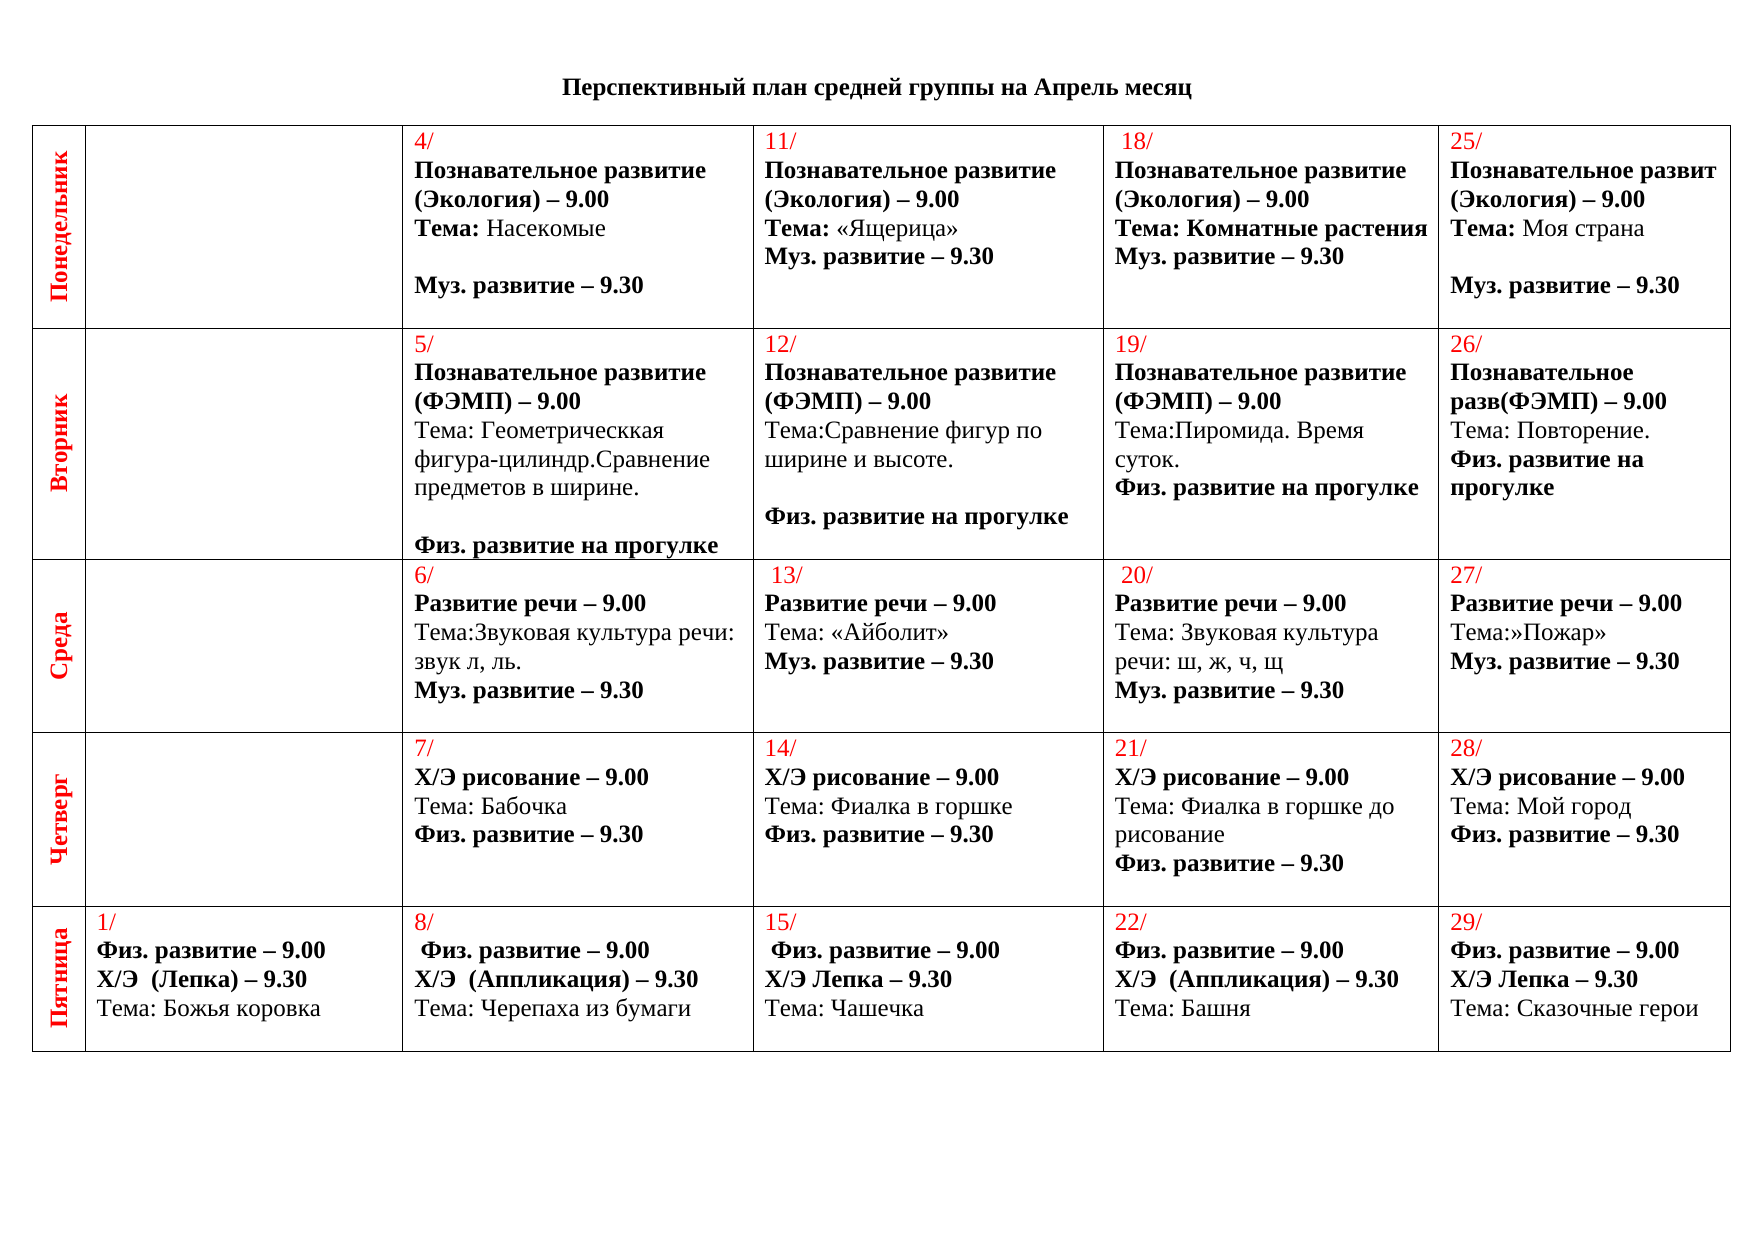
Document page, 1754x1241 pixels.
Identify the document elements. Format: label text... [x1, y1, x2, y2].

table_cell 26/ Познавательное разв(ФЭМП) – 9.00 Тема: Повторение. Физ. развитие на прогулке [1439, 329, 1730, 559]
table_cell 6/ Развитие речи – 9.00 Тема:Звуковая культура речи: звук л, ль. Муз. развитие – 9.30 [403, 560, 753, 732]
table_header 4/ Познавательное развитие (Экология) – 9.00 Тема: Насекомые Муз. развитие – 9.30 [403, 126, 753, 328]
table_cell [86, 329, 402, 559]
table_cell 21/ Х/Э рисование – 9.00 Тема: Фиалка в горшке до рисование Физ. развитие – 9.30 [1104, 733, 1438, 906]
table_cell Среда [33, 560, 85, 732]
table_cell 29/ Физ. развитие – 9.00 Х/Э Лепка – 9.30 Тема: Сказочные герои [1439, 907, 1730, 1051]
table_cell [86, 560, 402, 732]
table_cell Пятница [33, 907, 85, 1051]
table_cell 27/ Развитие речи – 9.00 Тема:»Пожар» Муз. развитие – 9.30 [1439, 560, 1730, 732]
table_header 18/ Познавательное развитие (Экология) – 9.00 Тема: Комнатные растения Муз. развитие – 9.30 [1104, 126, 1438, 328]
table_cell 12/ Познавательное развитие (ФЭМП) – 9.00 Тема:Сравнение фигур по ширине и высоте. Физ. развитие на прогулке [754, 329, 1103, 559]
table_cell 7/ Х/Э рисование – 9.00 Тема: Бабочка Физ. развитие – 9.30 [403, 733, 753, 906]
table_cell 13/ Развитие речи – 9.00 Тема: «Айболит» Муз. развитие – 9.30 [754, 560, 1103, 732]
table_header 11/ Познавательное развитие (Экология) – 9.00 Тема: «Ящерица» Муз. развитие – 9.30 [754, 126, 1103, 328]
table_header 25/ Познавательное развит (Экология) – 9.00 Тема: Моя страна Муз. развитие – 9.30 [1439, 126, 1730, 328]
table_cell 1/ Физ. развитие – 9.00 Х/Э (Лепка) – 9.30 Тема: Божья коровка [86, 907, 402, 1051]
table_cell Четверг [33, 733, 85, 906]
table_cell [86, 733, 402, 906]
table_cell 5/ Познавательное развитие (ФЭМП) – 9.00 Тема: Геометрическкая фигура-цилиндр.Сравнение предметов в ширине. Физ. развитие на прогулке [403, 329, 753, 559]
text Перспективный план средней группы на Апрель месяц [18, 72, 1736, 100]
table_cell 8/ Физ. развитие – 9.00 Х/Э (Аппликация) – 9.30 Тема: Черепаха из бумаги [403, 907, 753, 1051]
table_cell 19/ Познавательное развитие (ФЭМП) – 9.00 Тема:Пиромида. Время суток. Физ. развитие на прогулке [1104, 329, 1438, 559]
table_cell 15/ Физ. развитие – 9.00 Х/Э Лепка – 9.30 Тема: Чашечка [754, 907, 1103, 1051]
table_header [86, 126, 402, 328]
table_cell 14/ Х/Э рисование – 9.00 Тема: Фиалка в горшке Физ. развитие – 9.30 [754, 733, 1103, 906]
table_cell Вторник [33, 329, 85, 559]
table_header Понедельник [33, 126, 85, 328]
table_cell 20/ Развитие речи – 9.00 Тема: Звуковая культура речи: ш, ж, ч, щ Муз. развитие – 9.30 [1104, 560, 1438, 732]
table_cell 22/ Физ. развитие – 9.00 Х/Э (Аппликация) – 9.30 Тема: Башня [1104, 907, 1438, 1051]
table_cell 28/ Х/Э рисование – 9.00 Тема: Мой город Физ. развитие – 9.30 [1439, 733, 1730, 906]
